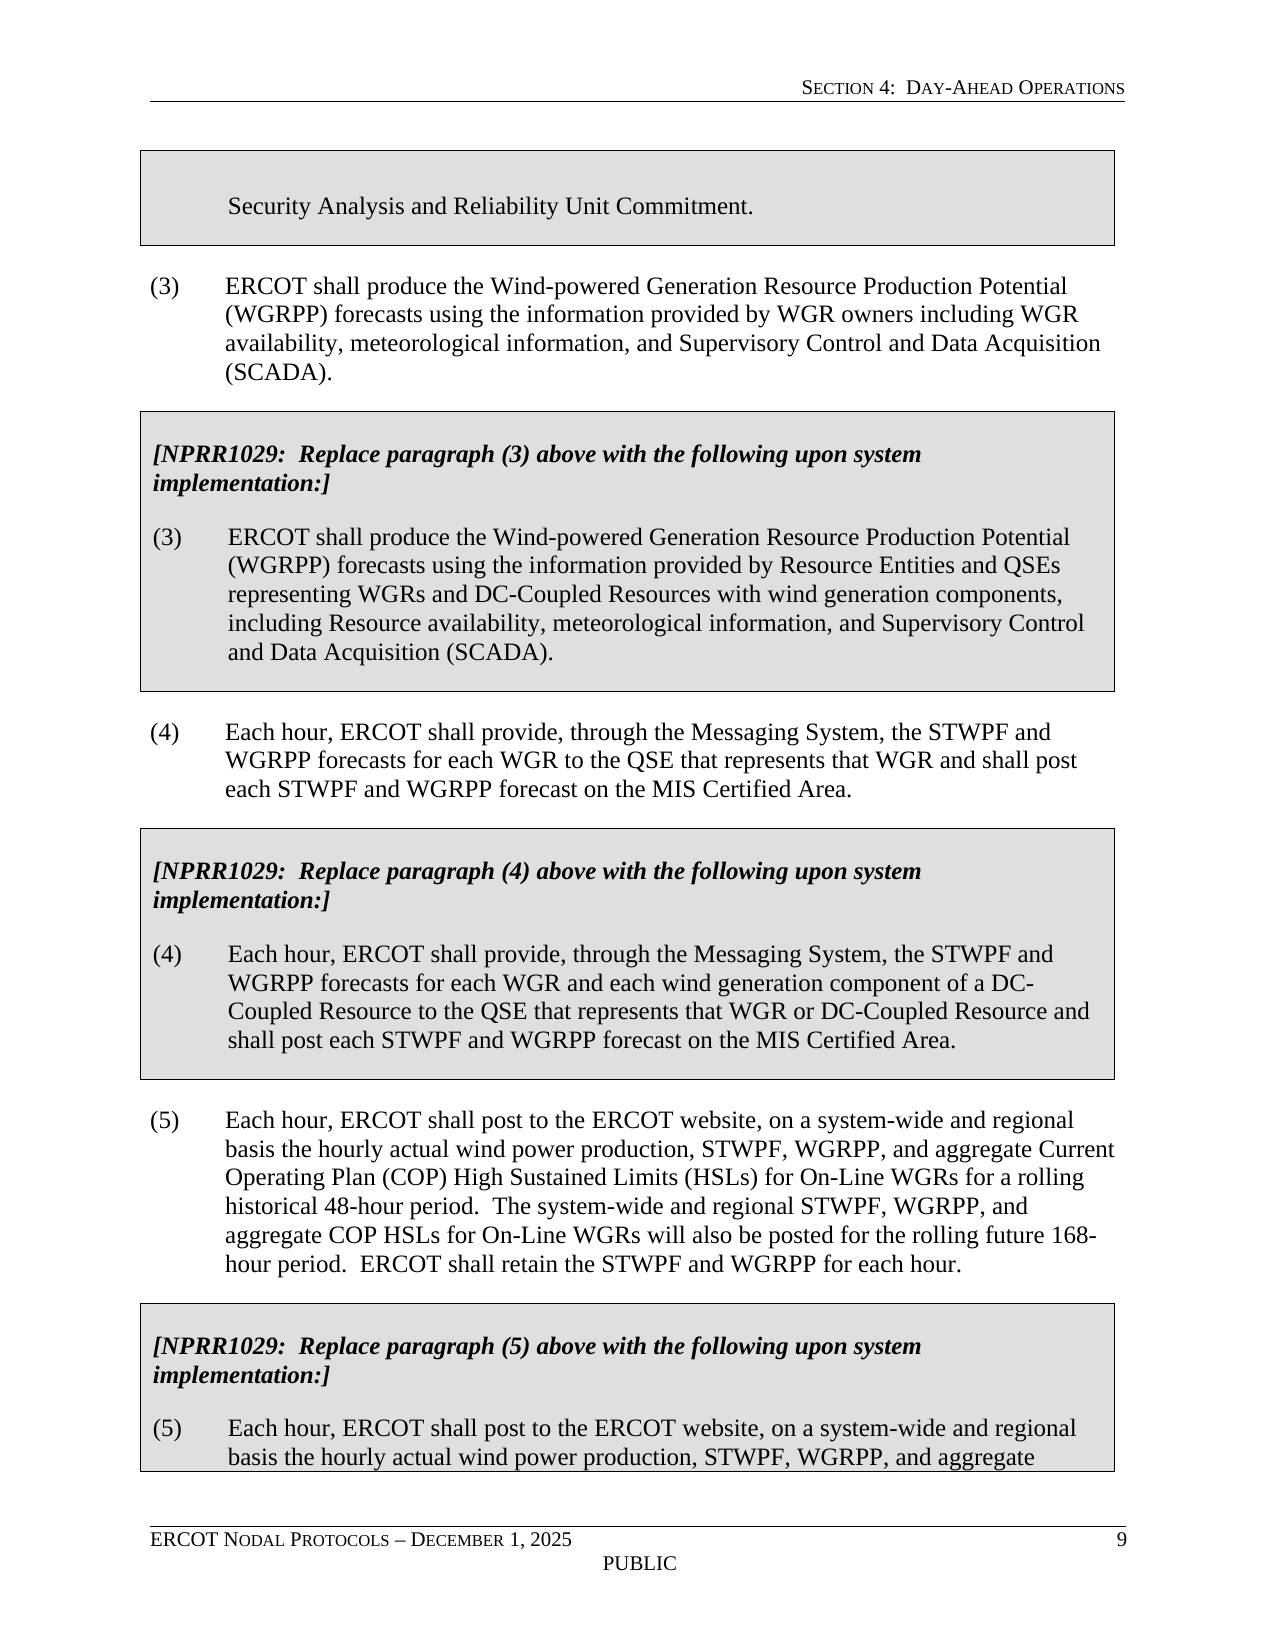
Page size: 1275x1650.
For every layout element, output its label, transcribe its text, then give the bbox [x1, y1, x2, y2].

text (4) Each hour, ERCOT shall provide, through the Messaging System, the STWPF and WGRPP forecasts for each WGR to the QSE that represents that WGR and shall post each STWPF and WGRPP forecast on the MIS Certified Area. [150, 717, 1125, 803]
text (3) ERCOT shall produce the Wind-powered Generation Resource Production Potential (WGRPP) forecasts using the information provided by WGR owners including WGR availability, meteorological information, and Supervisory Control and Data Acquisition (SCADA). [150, 271, 1125, 386]
text (5) Each hour, ERCOT shall post to the ERCOT website, on a system-wide and regional basis the hourly actual wind power production, STWPF, WGRPP, and aggregate Current Operating Plan (COP) High Sustained Limits (HSLs) for On-Line WGRs for a rolling historical 48-hour period. The system-wide and regional STWPF, WGRPP, and aggregate COP HSLs for On-Line WGRs will also be posted for the rolling future 168-hour period. ERCOT shall retain the STWPF and WGRPP for each hour. [150, 1105, 1125, 1277]
table_header [NPRR1029: Replace paragraph (4) above with the following upon system implementation:] (4) Each hour, ERCOT shall provide, through the Messaging System, the STWPF and WGRPP forecasts for each WGR and each wind generation component of a DC-Coupled Resource to the QSE that represents that WGR or DC-Coupled Resource and shall post each STWPF and WGRPP forecast on the MIS Certified Area. [141, 829, 1114, 1079]
table_header [NPRR1029: Replace paragraph (3) above with the following upon system implementation:] (3) ERCOT shall produce the Wind-powered Generation Resource Production Potential (WGRPP) forecasts using the information provided by Resource Entities and QSEs representing WGRs and DC-Coupled Resources with wind generation components, including Resource availability, meteorological information, and Supervisory Control and Data Acquisition (SCADA). [141, 412, 1114, 691]
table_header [141, 151, 1114, 245]
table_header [141, 1304, 1114, 1471]
